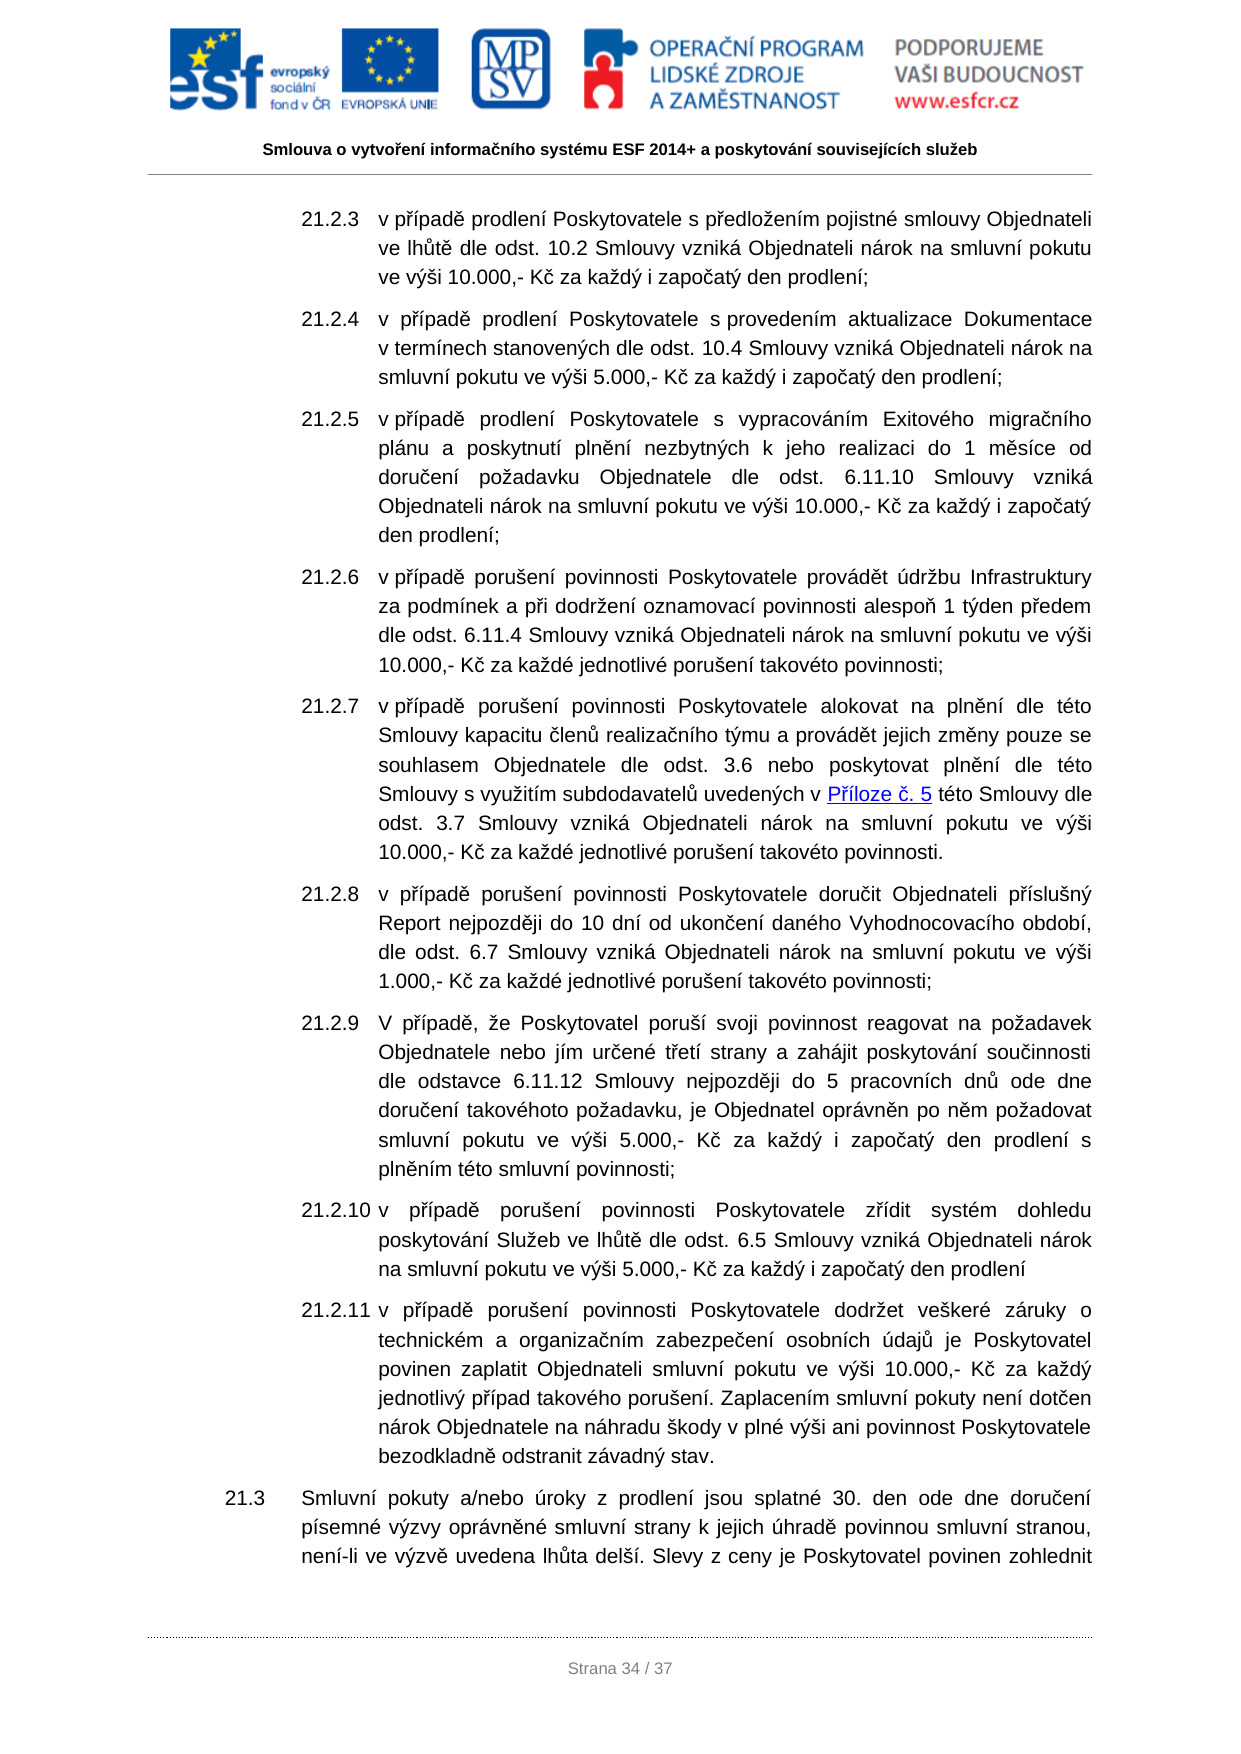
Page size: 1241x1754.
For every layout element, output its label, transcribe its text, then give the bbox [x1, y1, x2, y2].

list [224, 1482, 1092, 1569]
picture [156, 18, 1100, 128]
list v případě porušení povinnosti Poskytovatele alokovat na plnění dle této Smlouvy kapacitu členů realizačního týmu a provádět jejich změny pouze se souhlasem Objednatele dle odst. 3.6 nebo poskytovat plnění dle této Smlouvy s využitím subdodavatelů uvedených v Příloze č. 5 této Smlouvy dle odst. 3.7 Smlouvy vzniká Objednateli nárok na smluvní pokutu ve výši 10.000,- Kč za každé jednotlivé porušení takovéto povinnosti. [301, 690, 1092, 865]
list v případě porušení povinnosti Poskytovatele doručit Objednateli příslušný Report nejpozději do 10 dní od ukončení daného Vyhodnocovacího období, dle odst. 6.7 Smlouvy vzniká Objednateli nárok na smluvní pokutu ve výši 1.000,- Kč za každé jednotlivé porušení takovéto povinnosti; [301, 878, 1092, 994]
list v případě prodlení Poskytovatele s provedením aktualizace Dokumentace v termínech stanovených dle odst. 10.4 Smlouvy vzniká Objednateli nárok na smluvní pokutu ve výši 5.000,- Kč za každý i započatý den prodlení; [301, 303, 1092, 390]
list v případě porušení povinnosti Poskytovatele provádět údržbu Infrastruktury za podmínek a při dodržení oznamovací povinnosti alespoň 1 týden předem dle odst. 6.11.4 Smlouvy vzniká Objednateli nárok na smluvní pokutu ve výši 10.000,- Kč za každé jednotlivé porušení takovéto povinnosti; [301, 561, 1092, 678]
list v případě prodlení Poskytovatele s vypracováním Exitového migračního plánu a poskytnutí plnění nezbytných k jeho realizaci do 1 měsíce od doručení požadavku Objednatele dle odst. 6.11.10 Smlouvy vzniká Objednateli nárok na smluvní pokutu ve výši 10.000,- Kč za každý i započatý den prodlení; [301, 403, 1092, 549]
list v případě porušení povinnosti Poskytovatele dodržet veškeré záruky o technickém a organizačním zabezpečení osobních údajů je Poskytovatel povinen zaplatit Objednateli smluvní pokutu ve výši 10.000,- Kč za každý jednotlivý případ takového porušení. Zaplacením smluvní pokuty není dotčen nárok Objednatele na náhradu škody v plné výši ani povinnost Poskytovatele bezodkladně odstranit závadný stav. [301, 1294, 1092, 1469]
list V případě, že Poskytovatel poruší svoji povinnost reagovat na požadavek Objednatele nebo jím určené třetí strany a zahájit poskytování součinnosti dle odstavce 6.11.12 Smlouvy nejpozději do 5 pracovních dnů ode dne doručení takovéhoto požadavku, je Objednatel oprávněn po něm požadovat smluvní pokutu ve výši 5.000,- Kč za každý i započatý den prodlení s plněním této smluvní povinnosti; [301, 1007, 1092, 1182]
list v případě porušení povinnosti Poskytovatele zřídit systém dohledu poskytování Služeb ve lhůtě dle odst. 6.5 Smlouvy vzniká Objednateli nárok na smluvní pokutu ve výši 5.000,- Kč za každý i započatý den prodlení [301, 1194, 1092, 1282]
list v případě prodlení Poskytovatele s předložením pojistné smlouvy Objednateli ve lhůtě dle odst. 10.2 Smlouvy vzniká Objednateli nárok na smluvní pokutu ve výši 10.000,- Kč za každý i započatý den prodlení; [301, 203, 1092, 290]
